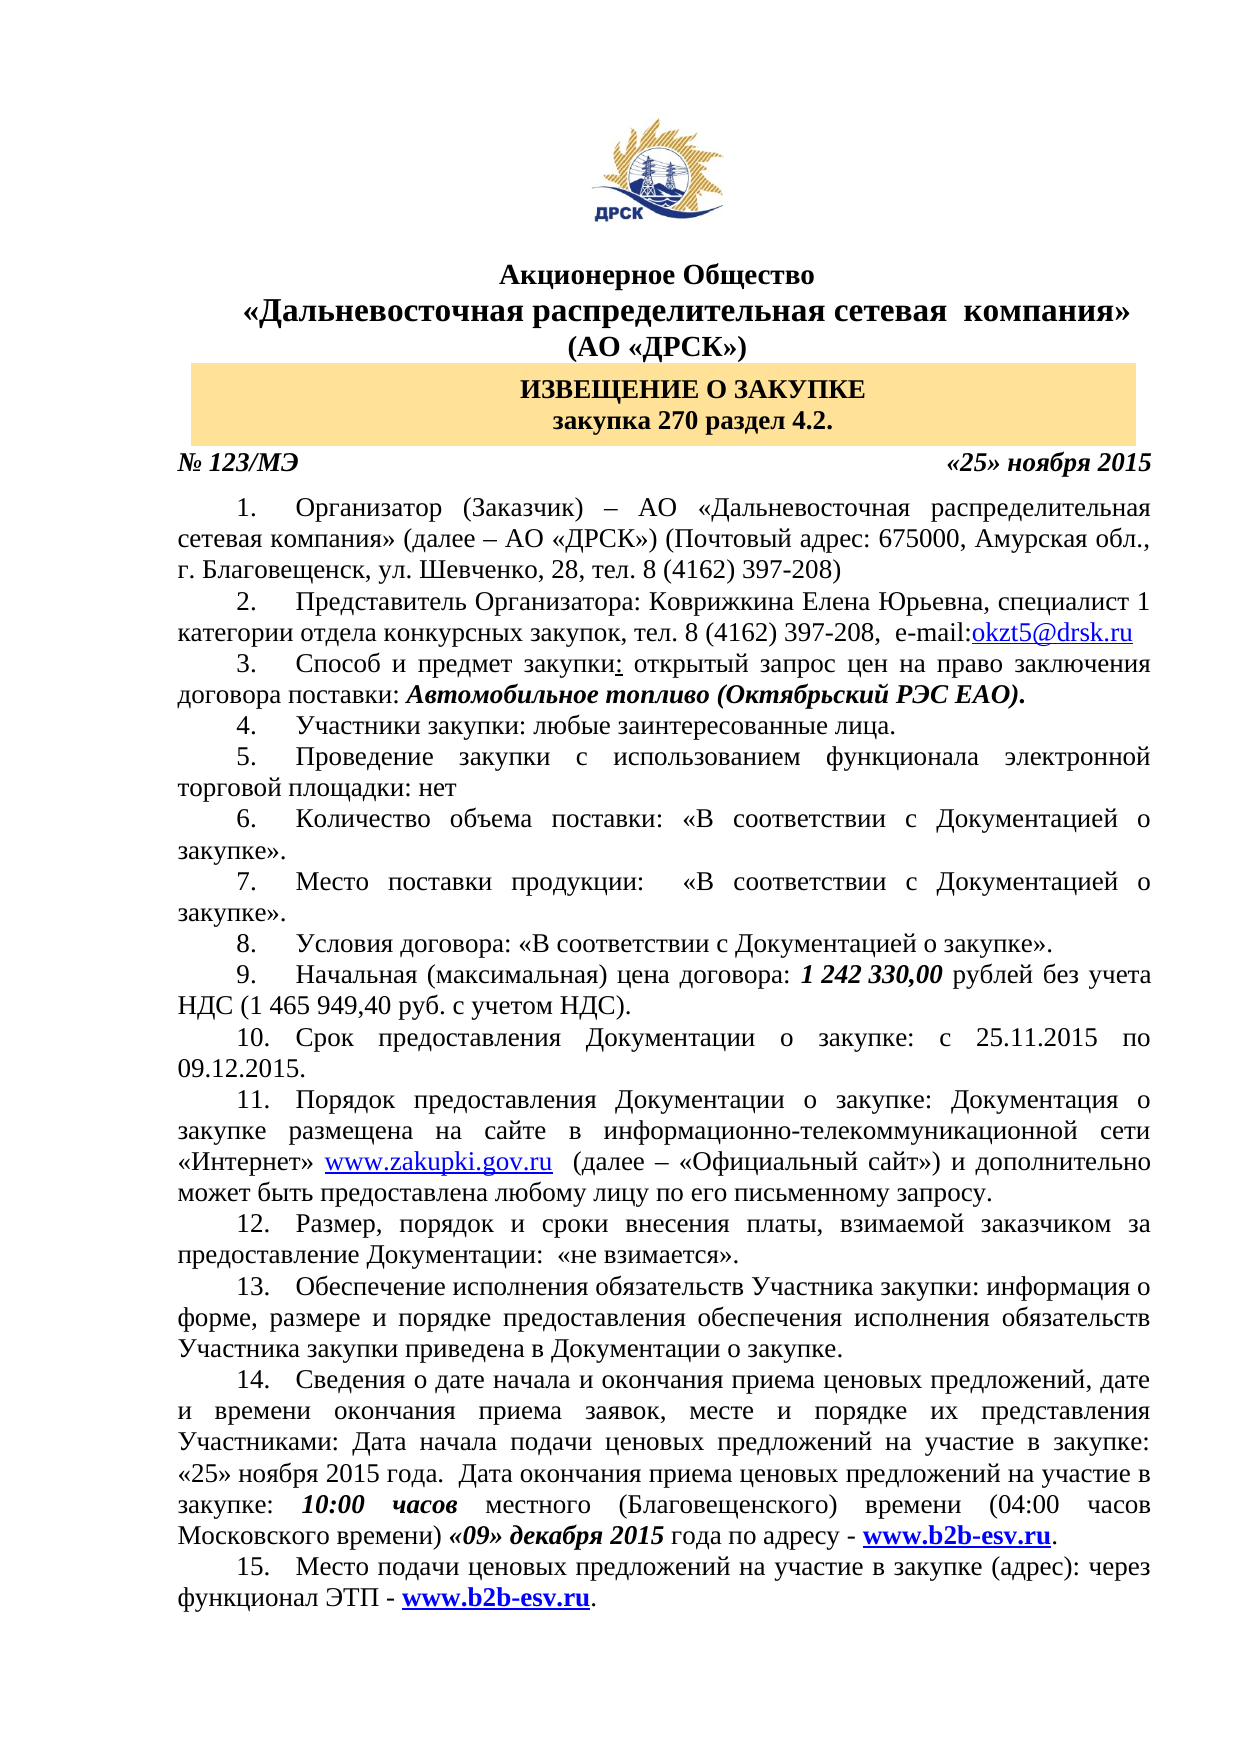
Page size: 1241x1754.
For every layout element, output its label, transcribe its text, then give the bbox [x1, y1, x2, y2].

list Порядок предоставления Документации о закупке: Документация о закупке размещена на сайте в информационно-телекоммуникационной сети «Интернет» www.zakupki.gov.ru (далее – «Официальный сайт») и дополнительно может быть предоставлена любому лицу по его письменному запросу. [177, 1083, 1152, 1207]
text Акционерное Общество [177, 257, 1137, 291]
list Проведение закупки с использованием функционала электронной торговой площадки: нет [177, 740, 1152, 803]
list Участники закупки: любые заинтересованные лица. [177, 709, 1152, 740]
list Представитель Организатора: Коврижкина Елена Юрьевна, специалист 1 категории отдела конкурсных закупок, тел. 8 (4162) 397-208, e-mail:okzt5@drsk.ru [177, 584, 1152, 647]
list Обеспечение исполнения обязательств Участника закупки: информация о форме, размере и порядке предоставления обеспечения исполнения обязательств Участника закупки приведена в Документации о закупке. [177, 1270, 1152, 1363]
text (АО «ДРСК») [177, 329, 1137, 362]
table_header «25» ноября 2015 [664, 446, 1163, 477]
text «Дальневосточная распределительная сетевая компания» [177, 291, 1137, 329]
list Организатор (Заказчик) – АО «Дальневосточная распределительная сетевая компания» (далее – АО «ДРСК») (Почтовый адрес: 675000, Амурская обл., г. Благовещенск, ул. Шевченко, 28, тел. 8 (4162) 397-208) [177, 491, 1152, 584]
picture [590, 118, 724, 226]
list Место подачи ценовых предложений на участие в закупке (адрес): через функционал ЭТП - www.b2b-esv.ru. [177, 1550, 1152, 1612]
list Место поставки продукции: «В соответствии с Документацией о закупке». [177, 865, 1152, 927]
table_header № 123/МЭ [166, 446, 664, 477]
list Сведения о дате начала и окончания приема ценовых предложений, дате и времени окончания приема заявок, месте и порядке их представления Участниками: Дата начала подачи ценовых предложений на участие в закупке: «25» ноября 2015 года. Дата окончания приема ценовых предложений на участие в закупке: 10:00 часов местного (Благовещенского) времени (04:00 часов Московского времени) «09» декабря 2015 года по адресу - www.b2b-esv.ru. [177, 1363, 1152, 1550]
list Размер, порядок и сроки внесения платы, взимаемой заказчиком за предоставление Документации: «не взимается». [177, 1207, 1152, 1270]
table_header ИЗВЕЩЕНИЕ О ЗАКУПКЕ закупка 270 раздел 4.2. [191, 363, 1136, 446]
list Начальная (максимальная) цена договора: 1 242 330,00 рублей без учета НДС (1 465 949,40 руб. с учетом НДС). [177, 958, 1152, 1021]
list Условия договора: «В соответствии с Документацией о закупке». [177, 927, 1152, 958]
list Срок предоставления Документации о закупке: с 25.11.2015 по 09.12.2015. [177, 1021, 1152, 1083]
list Способ и предмет закупки: открытый запрос цен на право заключения договора поставки: Автомобильное топливо (Октябрьский РЭС ЕАО). [177, 647, 1152, 709]
list Количество объема поставки: «В соответствии с Документацией о закупке». [177, 803, 1152, 865]
